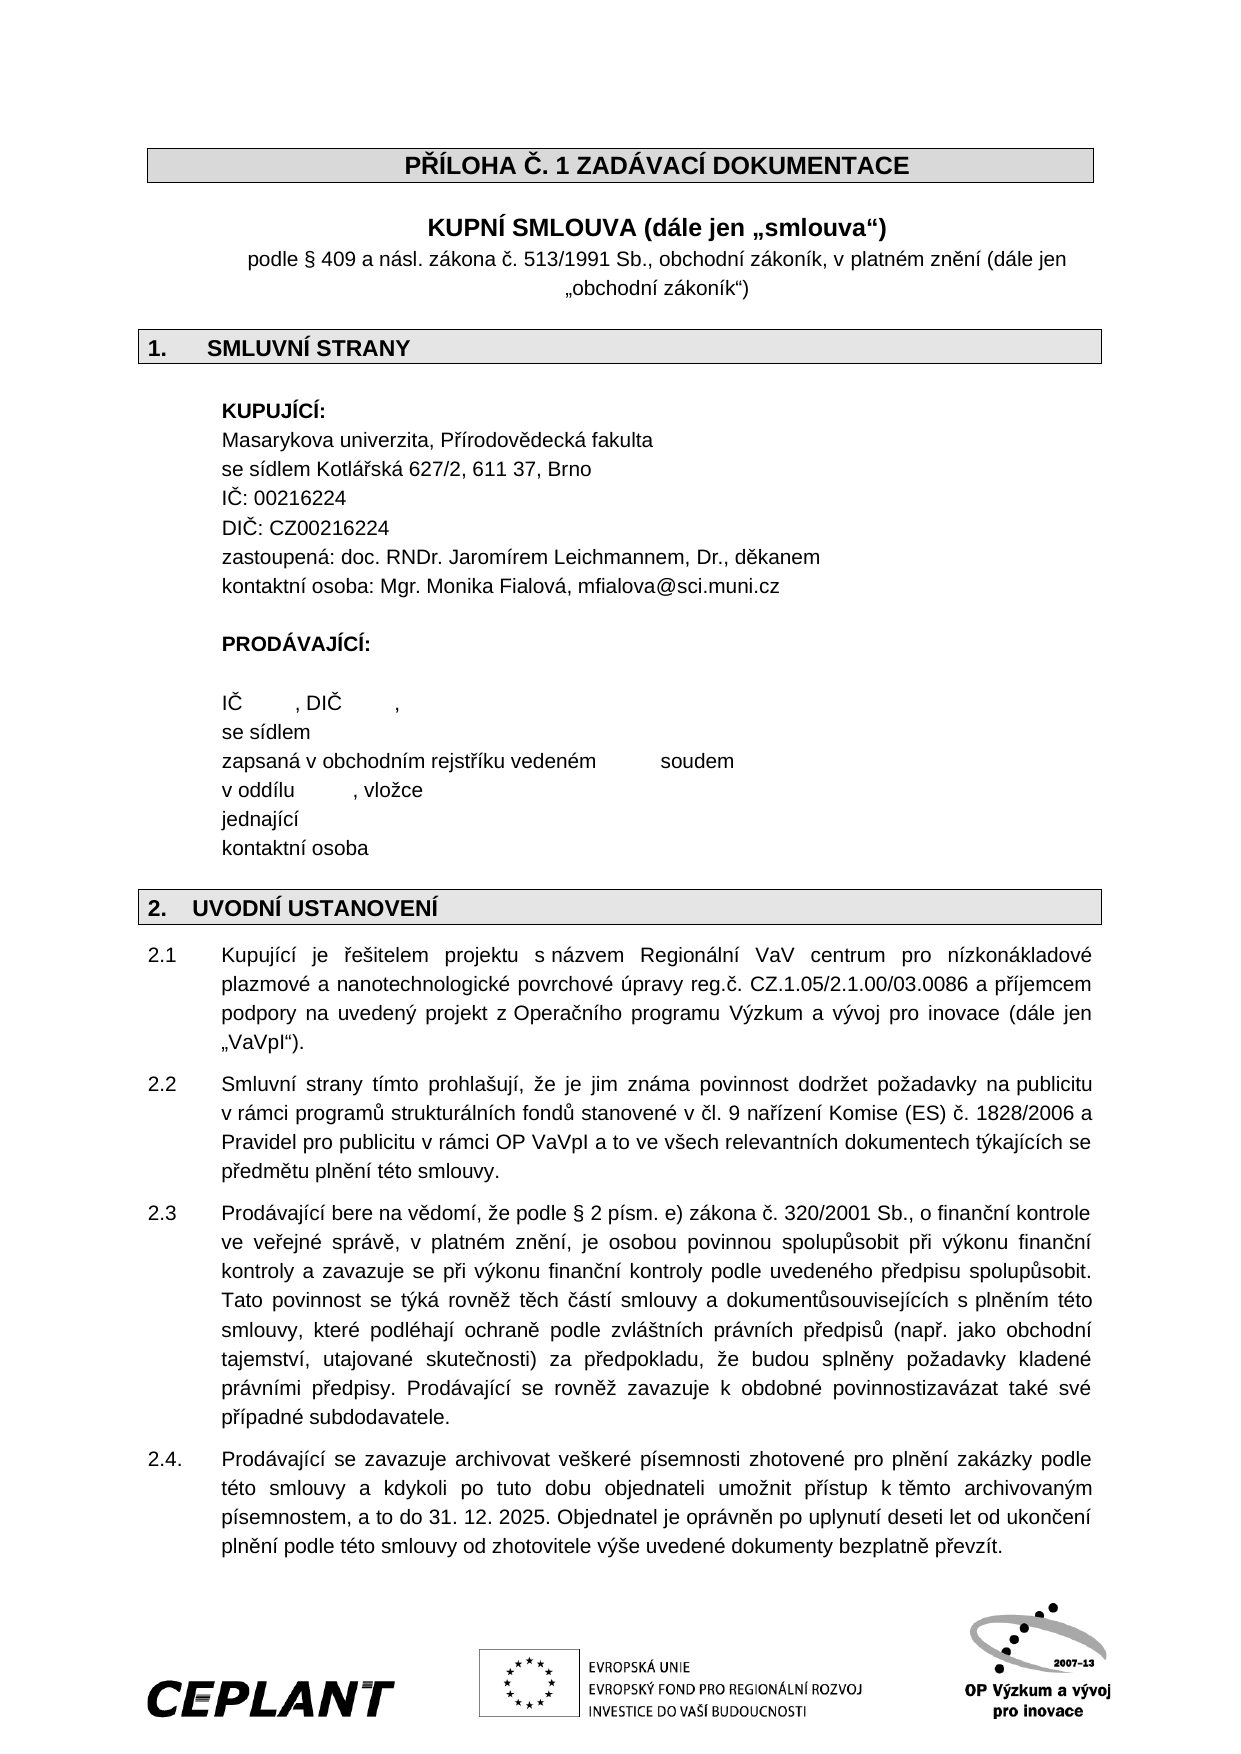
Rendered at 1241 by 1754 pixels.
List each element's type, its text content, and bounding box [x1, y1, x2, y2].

subtitle 2.1 Kupující je řešitelem projektu s názvem Regionální VaV centrum pro nízkonákladové plazmové a nanotechnologické povrchové úpravy reg.č. CZ.1.05/2.1.00/03.0086 a příjemcem podpory na uvedený projekt z Operačního programu Výzkum a vývoj pro inovace (dále jen „VaVpI“). [148, 937, 1093, 1054]
subtitle 2.2 Smluvní strany tímto prohlašují, že je jim známa povinnost dodržet požadavky na publicitu v rámci programů strukturálních fondů stanovené v čl. 9 nařízení Komise (ES) č. 1828/2006 a Pravidel pro publicitu v rámci OP VaVpI a to ve všech relevantních dokumentech týkajících se předmětu plnění této smlouvy. [148, 1066, 1093, 1183]
text kontaktní osoba [222, 831, 1093, 860]
text DIČ: CZ00216224 [222, 510, 1093, 539]
text PRODÁVAJÍCÍ: [222, 627, 1093, 656]
text se sídlem Kotlářská 627/2, 611 37, Brno [192, 452, 1093, 481]
text zastoupená: doc. RNDr. Jaromírem Leichmannem, Dr., děkanem [222, 539, 1093, 568]
picture [147, 1603, 1111, 1719]
text se sídlem [222, 714, 1093, 743]
subtitle 2. UVODNÍ USTANOVENÍ [139, 890, 1101, 924]
text KUPUJÍCÍ: [222, 393, 1093, 423]
subtitle 2.4. Prodávající se zavazuje archivovat veškeré písemnosti zhotovené pro plnění zakázky podle této smlouvy a kdykoli po tuto dobu objednateli umožnit přístup k těmto archivovaným písemnostem, a to do 31. 12. 2025. Objednatel je oprávněn po uplynutí deseti let od ukončení plnění podle této smlouvy od zhotovitele výše uvedené dokumenty bezplatně převzít. [148, 1441, 1093, 1558]
text IČ: 00216224 [192, 481, 1093, 510]
text Masarykova univerzita, Přírodovědecká fakulta [222, 423, 1093, 452]
subtitle 2.3 Prodávající bere na vědomí, že podle § 2 písm. e) zákona č. 320/2001 Sb., o finanční kontrole ve veřejné správě, v platném znění, je osobou povinnou spolupůsobit při výkonu finanční kontroly a zavazuje se při výkonu finanční kontroly podle uvedeného předpisu spolupůsobit. Tato povinnost se týká rovněž těch částí smlouvy a dokumentůsouvisejících s plněním této smlouvy, které podléhají ochraně podle zvláštních právních předpisů (např. jako obchodní tajemství, utajované skutečnosti) za předpokladu, že budou splněny požadavky kladené právními předpisy. Prodávající se rovněž zavazuje k obdobné povinnostizavázat také své případné subdodavatele. [148, 1196, 1093, 1429]
text kontaktní osoba: Mgr. Monika Fialová, mfialova@sci.muni.cz [222, 568, 1093, 598]
text podle § 409 a násl. zákona č. 513/1991 Sb., obchodní zákoník, v platném znění (dále jen „obchodní zákoník“) [222, 241, 1093, 300]
text KUPNÍ SMLOUVA (dále jen „smlouva“) [222, 212, 1093, 241]
subtitle PŘÍLOHA Č. 1 ZADÁVACÍ DOKUMENTACE [148, 149, 1093, 182]
subtitle SMLUVNÍ STRANY [139, 330, 1101, 363]
text v oddílu , vložce [222, 773, 1093, 802]
text IČ , DIČ , [222, 685, 1093, 714]
text jednající [222, 802, 1093, 831]
text zapsaná v obchodním rejstříku vedeném soudem [222, 743, 1093, 773]
